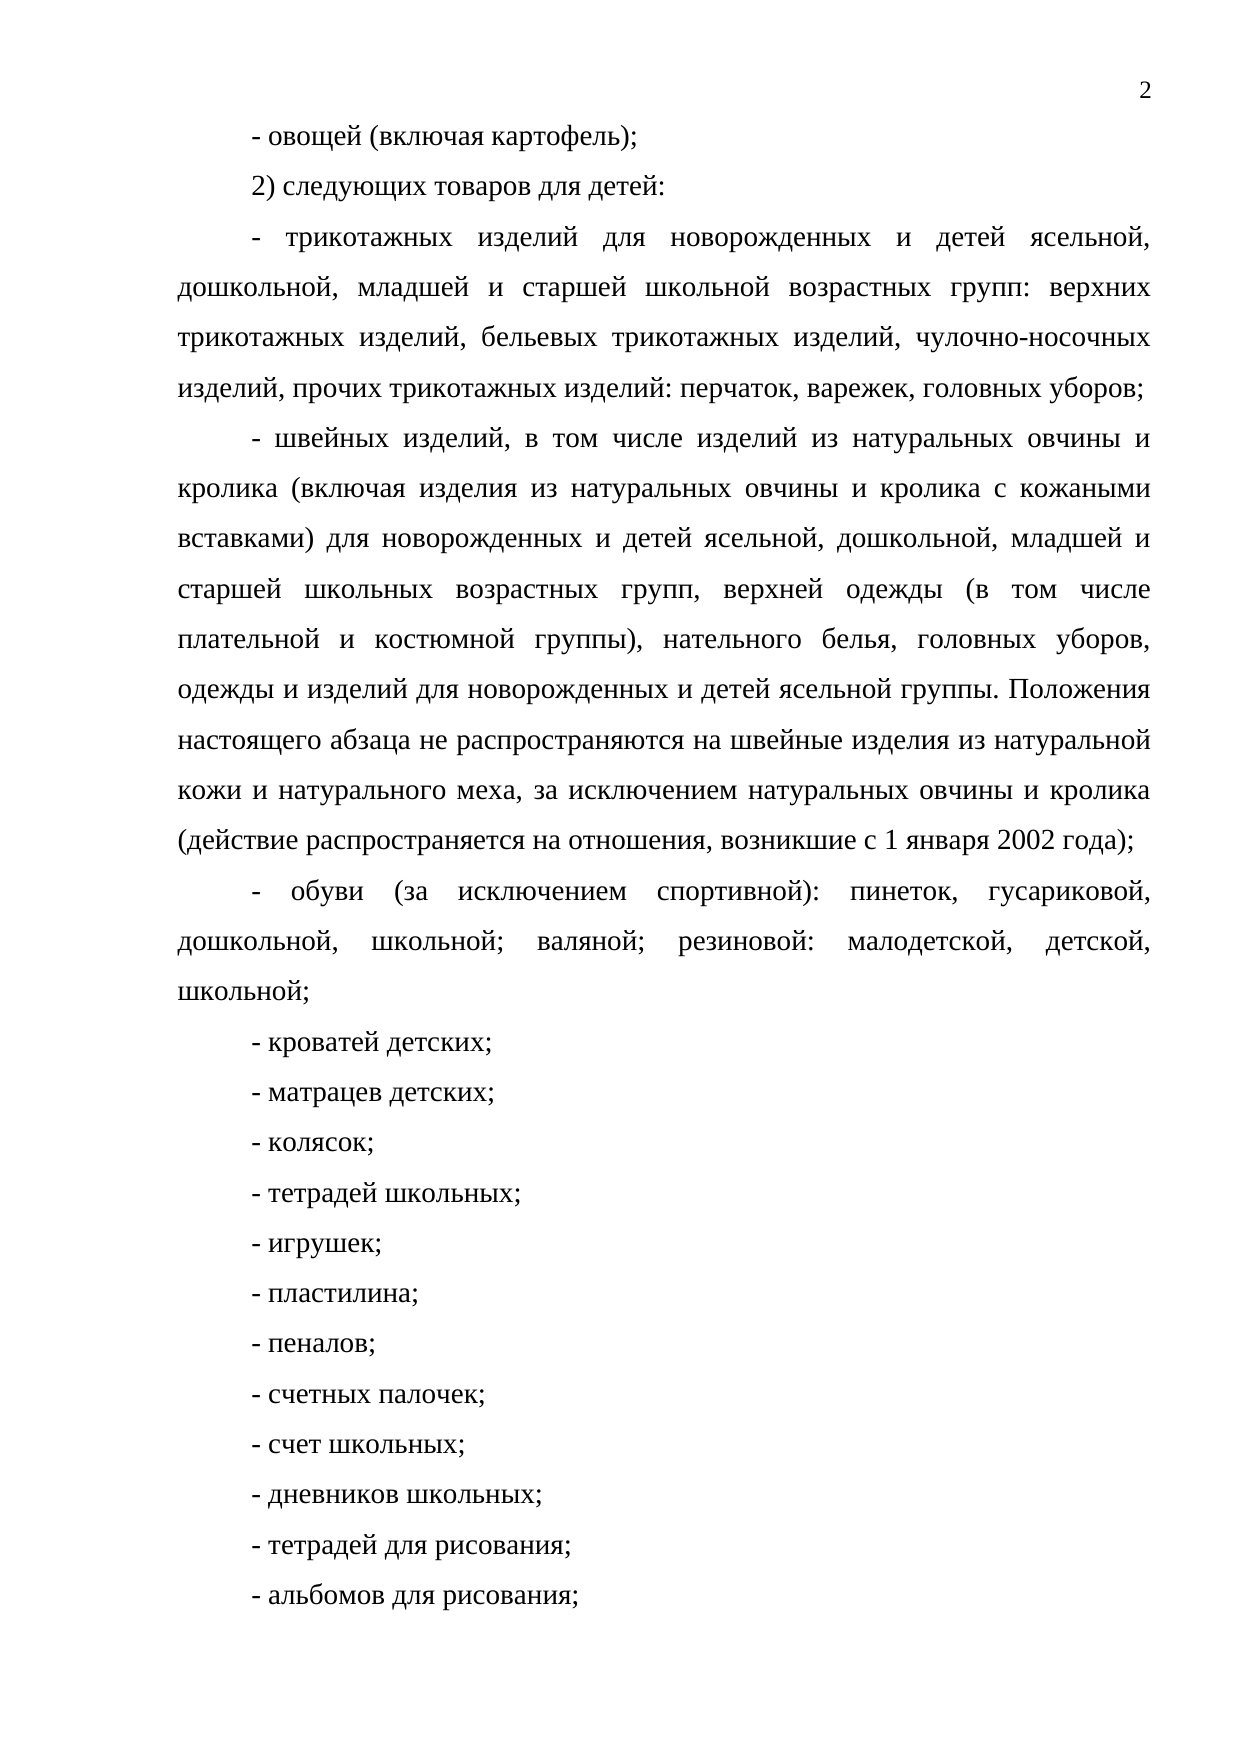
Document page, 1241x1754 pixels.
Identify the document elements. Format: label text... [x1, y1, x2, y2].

text - тетрадей для рисования; [177, 1527, 1152, 1560]
text - колясок; [177, 1124, 1152, 1158]
text - матрацев детских; [177, 1074, 1152, 1108]
text - игрушек; [177, 1225, 1152, 1258]
text - трикотажных изделий для новорожденных и детей ясельной, дошкольной, младшей и старшей школьной возрастных групп: верхних трикотажных изделий, бельевых трикотажных изделий, чулочно-носочных изделий, прочих трикотажных изделий: перчаток, варежек, головных уборов; [177, 219, 1152, 403]
text - дневников школьных; [177, 1477, 1152, 1510]
text - пеналов; [177, 1326, 1152, 1359]
text - альбомов для рисования; [177, 1577, 1152, 1611]
text - тетрадей школьных; [177, 1175, 1152, 1208]
text 2) следующих товаров для детей: [177, 168, 1152, 202]
text - пластилина; [177, 1275, 1152, 1309]
text - овощей (включая картофель); [177, 118, 1152, 152]
text - счетных палочек; [177, 1376, 1152, 1409]
text - счет школьных; [177, 1426, 1152, 1460]
text - швейных изделий, в том числе изделий из натуральных овчины и кролика (включая изделия из натуральных овчины и кролика с кожаными вставками) для новорожденных и детей ясельной, дошкольной, младшей и старшей школьных возрастных групп, верхней одежды (в том числе плательной и костюмной группы), нательного белья, головных уборов, одежды и изделий для новорожденных и детей ясельной группы. Положения настоящего абзаца не распространяются на швейные изделия из натуральной кожи и натурального меха, за исключением натуральных овчины и кролика (действие распространяется на отношения, возникшие с 1 января 2002 года); [177, 420, 1152, 856]
text - обуви (за исключением спортивной): пинеток, гусариковой, дошкольной, школьной; валяной; резиновой: малодетской, детской, школьной; [177, 873, 1152, 1007]
text - кроватей детских; [177, 1024, 1152, 1057]
